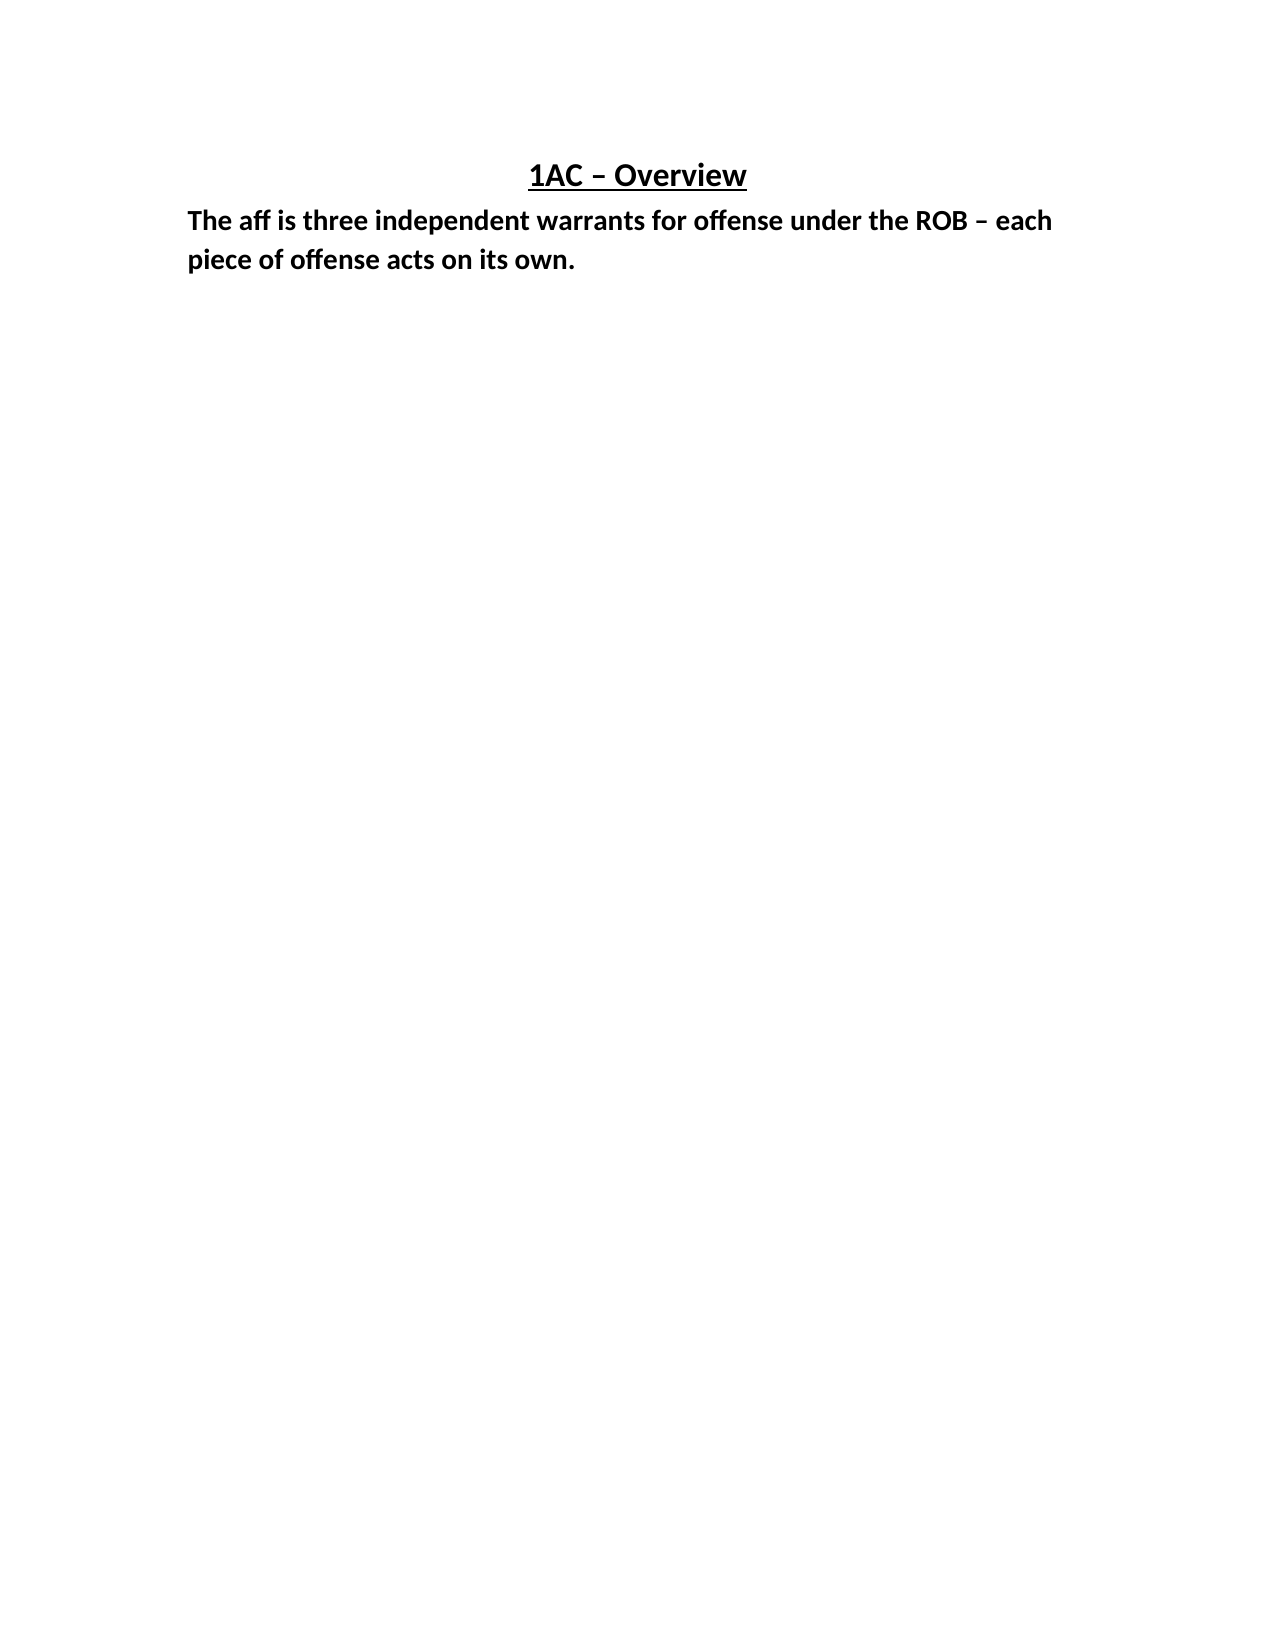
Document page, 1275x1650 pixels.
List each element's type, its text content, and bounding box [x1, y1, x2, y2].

subtitle The aff is three independent warrants for offense under the ROB – each piece of offense acts on its own. [187, 202, 1087, 276]
subtitle 1AC – Overview [187, 154, 1087, 195]
